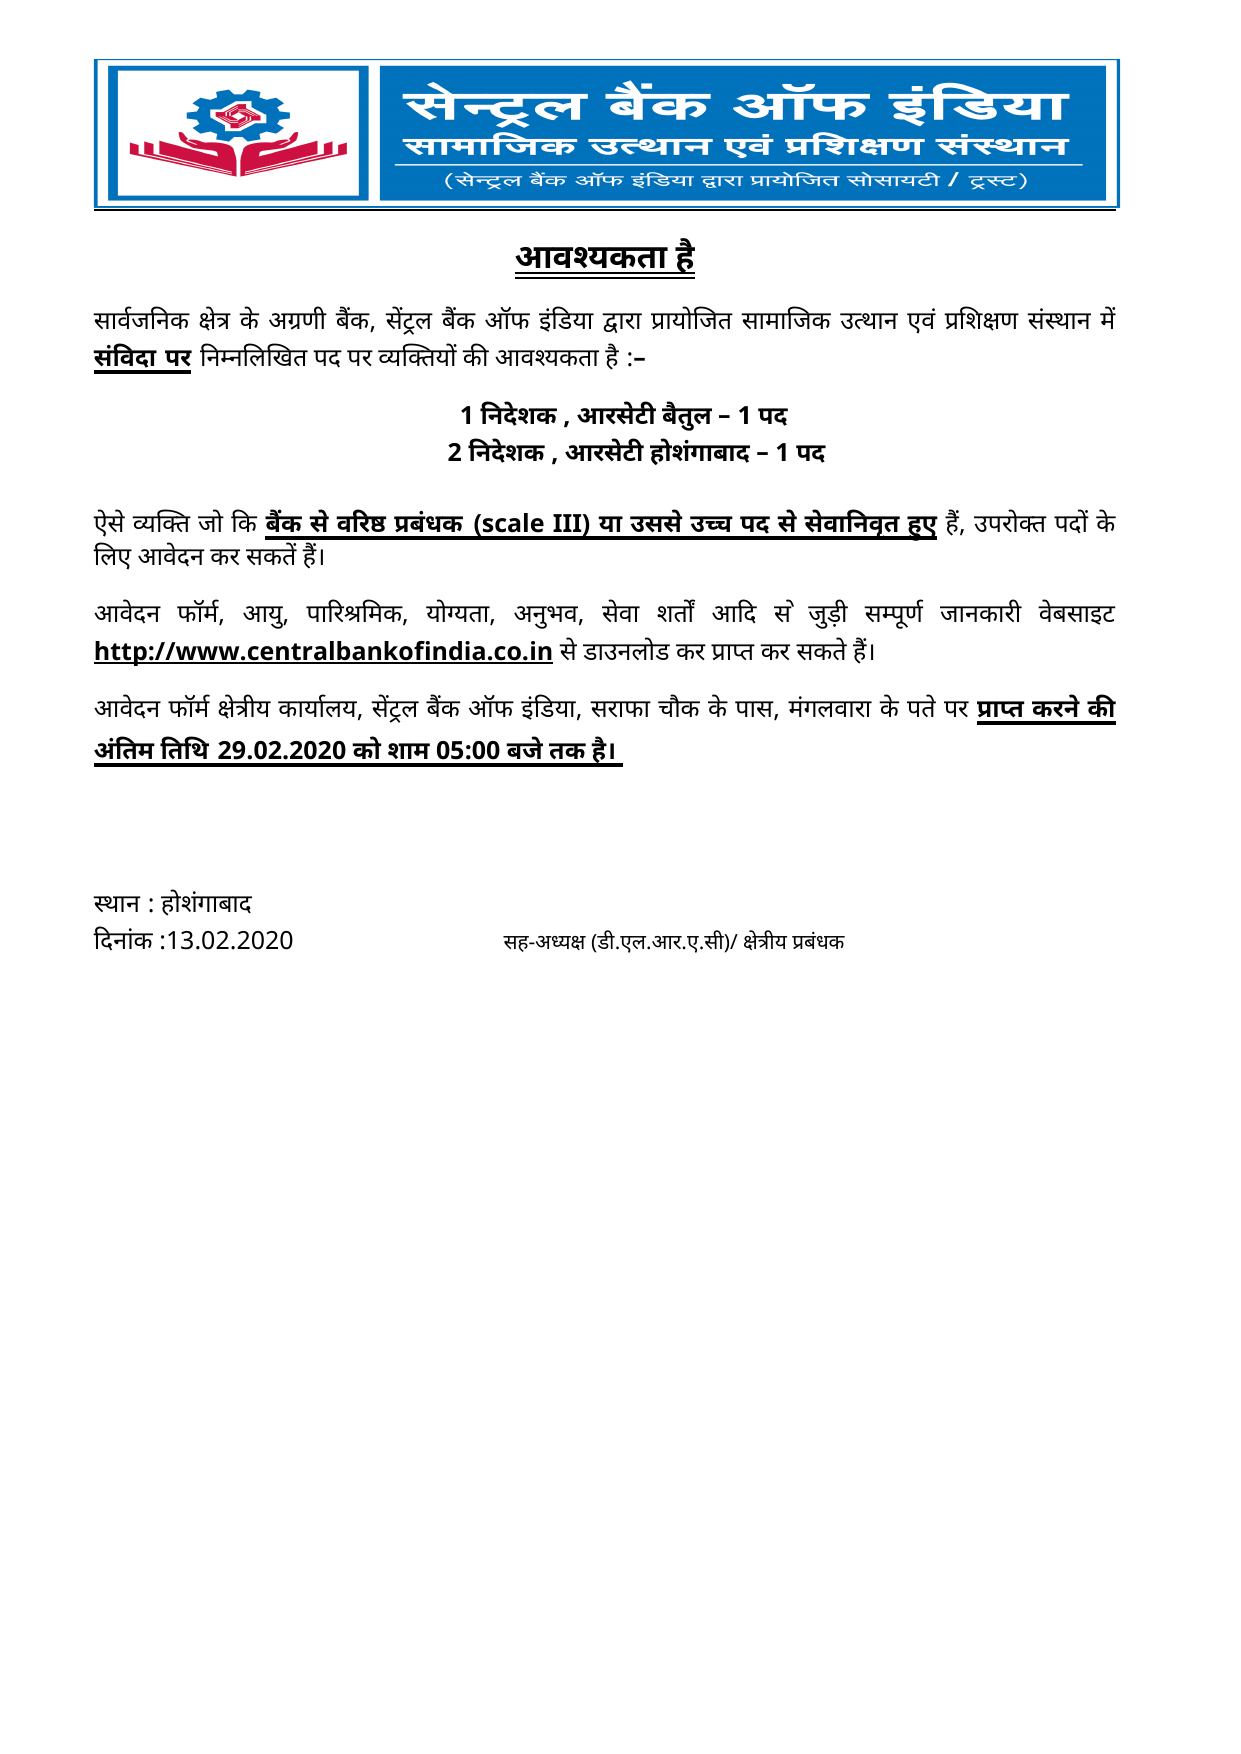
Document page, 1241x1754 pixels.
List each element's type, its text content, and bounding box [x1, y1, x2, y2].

text आवेदन फॉर्म क्षेत्रीय कार्यालय, सेंट्रल बैंक ऑफ इंडिया, सराफा चौक के पास, मंगलवारा के पते पर प्राप्त करने की अंतिम तिथि 29.02.2020 को शाम 05:00 बजे तक है। [94, 691, 1116, 770]
picture [93, 59, 1121, 208]
text 1 निदेशक , आरसेटी बैतुल – 1 पद [131, 398, 1116, 435]
text सार्वजनिक क्षेत्र के अग्रणी बैंक, सेंट्रल बैंक ऑफ इंडिया द्वारा प्रायोजित सामाजिक उत्थान एवं प्रशिक्षण संस्थान में संविदा पर निम्नलिखित पद पर व्यक्तियों की आवश्यकता है :– [94, 303, 1116, 377]
text आवश्यकता है [94, 239, 1116, 282]
text दिनांक :13.02.2020 सह-अध्यक्ष (डी.एल.आर.ए.सी)/ क्षेत्रीय प्रबंधक [94, 922, 1116, 959]
text 2 निदेशक , आरसेटी होशंगाबाद – 1 पद [131, 435, 1116, 472]
text ऐसे व्यक्ति जो कि बैंक से वरिष्ठ प्रबंधक (scale III) या उससे उच्च पद से सेवानिवृत हुए हैं, उपरोक्त पदों के लिए आवेदन कर सकतें हैं। [94, 506, 1116, 575]
text स्थान : होशंगाबाद [94, 885, 1116, 922]
text आवेदन फॉर्म, आयु, पारिश्रमिक, योग्यता, अनुभव, सेवा शर्तों आदि से जुड़ी सम्पूर्ण जानकारी वेबसाइट http://www.centralbankofindia.co.in से डाउनलोड कर प्राप्त कर सकते हैं। [94, 596, 1116, 670]
